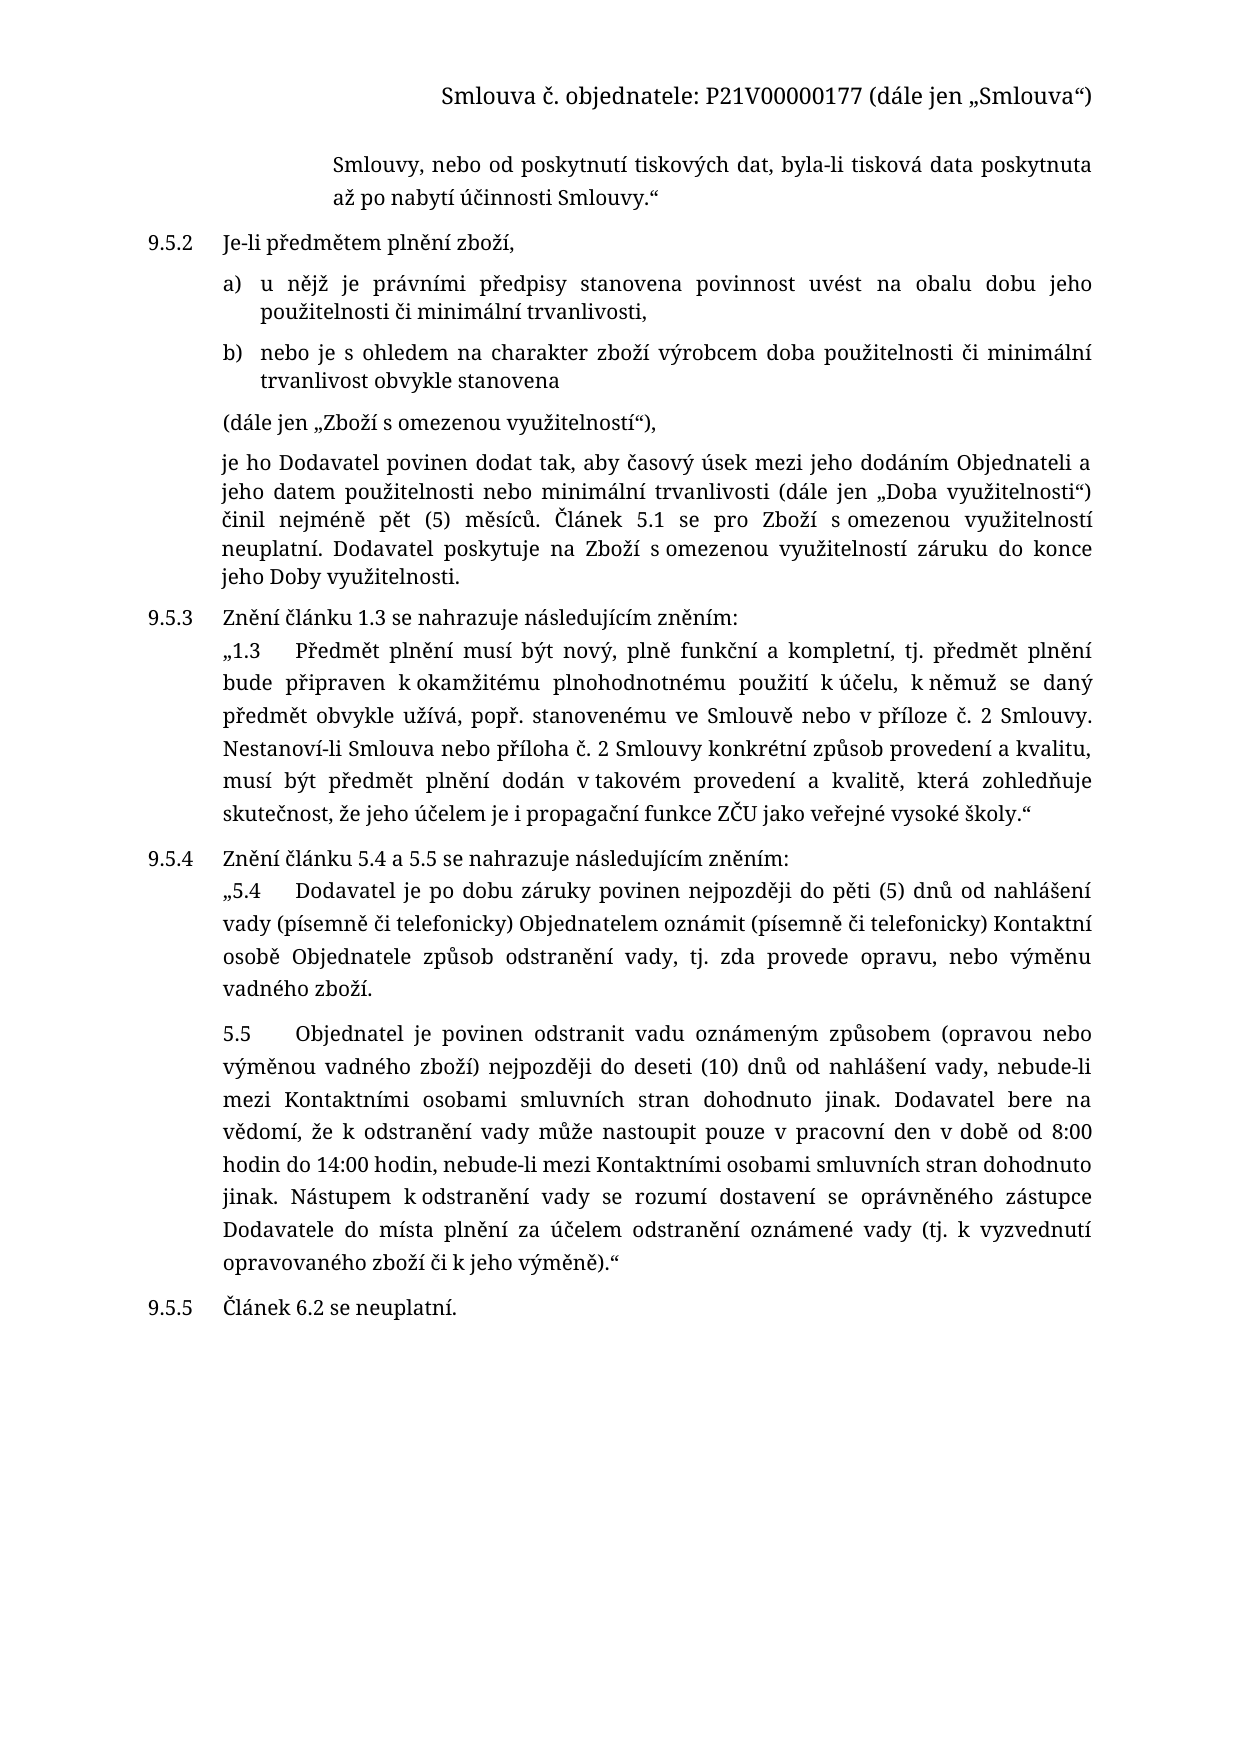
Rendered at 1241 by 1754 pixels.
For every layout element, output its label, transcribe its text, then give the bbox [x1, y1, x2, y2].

list nebo je s ohledem na charakter zboží výrobcem doba použitelnosti či minimální trvanlivost obvykle stanovena [223, 338, 1093, 395]
list „1.3 Předmět plnění musí být nový, plně funkční a kompletní, tj. předmět plnění bude připraven k okamžitému plnohodnotnému použití k účelu, k němuž se daný předmět obvykle užívá, popř. stanovenému ve Smlouvě nebo v příloze č. 2 Smlouvy. Nestanoví-li Smlouva nebo příloha č. 2 Smlouvy konkrétní způsob provedení a kvalitu, musí být předmět plnění dodán v takovém provedení a kvalitě, která zohledňuje skutečnost, že jeho účelem je i propagační funkce ZČU jako veřejné vysoké školy.“ [223, 636, 1093, 827]
list „5.4 Dodavatel je po dobu záruky povinen nejpozději do pěti (5) dnů od nahlášení vady (písemně či telefonicky) Objednatelem oznámit (písemně či telefonicky) Kontaktní osobě Objednatele způsob odstranění vady, tj. zda provede opravu, nebo výměnu vadného zboží. [223, 877, 1093, 1003]
list Znění článku 1.3 se nahrazuje následujícím zněním: [148, 603, 1093, 632]
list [295, 150, 1093, 211]
text (dále jen „Zboží s omezenou využitelností“), [223, 408, 1093, 436]
list Znění článku 5.4 a 5.5 se nahrazuje následujícím zněním: [148, 844, 1093, 872]
list Článek 6.2 se neuplatní. [148, 1293, 1093, 1321]
list Je-li předmětem plnění zboží, [148, 228, 1093, 256]
text je ho Dodavatel povinen dodat tak, aby časový úsek mezi jeho dodáním Objednateli a jeho datem použitelnosti nebo minimální trvanlivosti (dále jen „Doba využitelnosti“) činil nejméně pět (5) měsíců. Článek 5.1 se pro Zboží s omezenou využitelností neuplatní. Dodavatel poskytuje na Zboží s omezenou využitelností záruku do konce jeho Doby využitelnosti. [221, 448, 1093, 591]
list 5.5 Objednatel je povinen odstranit vadu oznámeným způsobem (opravou nebo výměnou vadného zboží) nejpozději do deseti (10) dnů od nahlášení vady, nebude-li mezi Kontaktními osobami smluvních stran dohodnuto jinak. Dodavatel bere na vědomí, že k odstranění vady může nastoupit pouze v pracovní den v době od 8:00 hodin do 14:00 hodin, nebude-li mezi Kontaktními osobami smluvních stran dohodnuto jinak. Nástupem k odstranění vady se rozumí dostavení se oprávněného zástupce Dodavatele do místa plnění za účelem odstranění oznámené vady (tj. k vyzvednutí opravovaného zboží či k jeho výměně).“ [223, 1019, 1093, 1276]
list u nějž je právními předpisy stanovena povinnost uvést na obalu dobu jeho použitelnosti či minimální trvanlivosti, [223, 269, 1093, 326]
